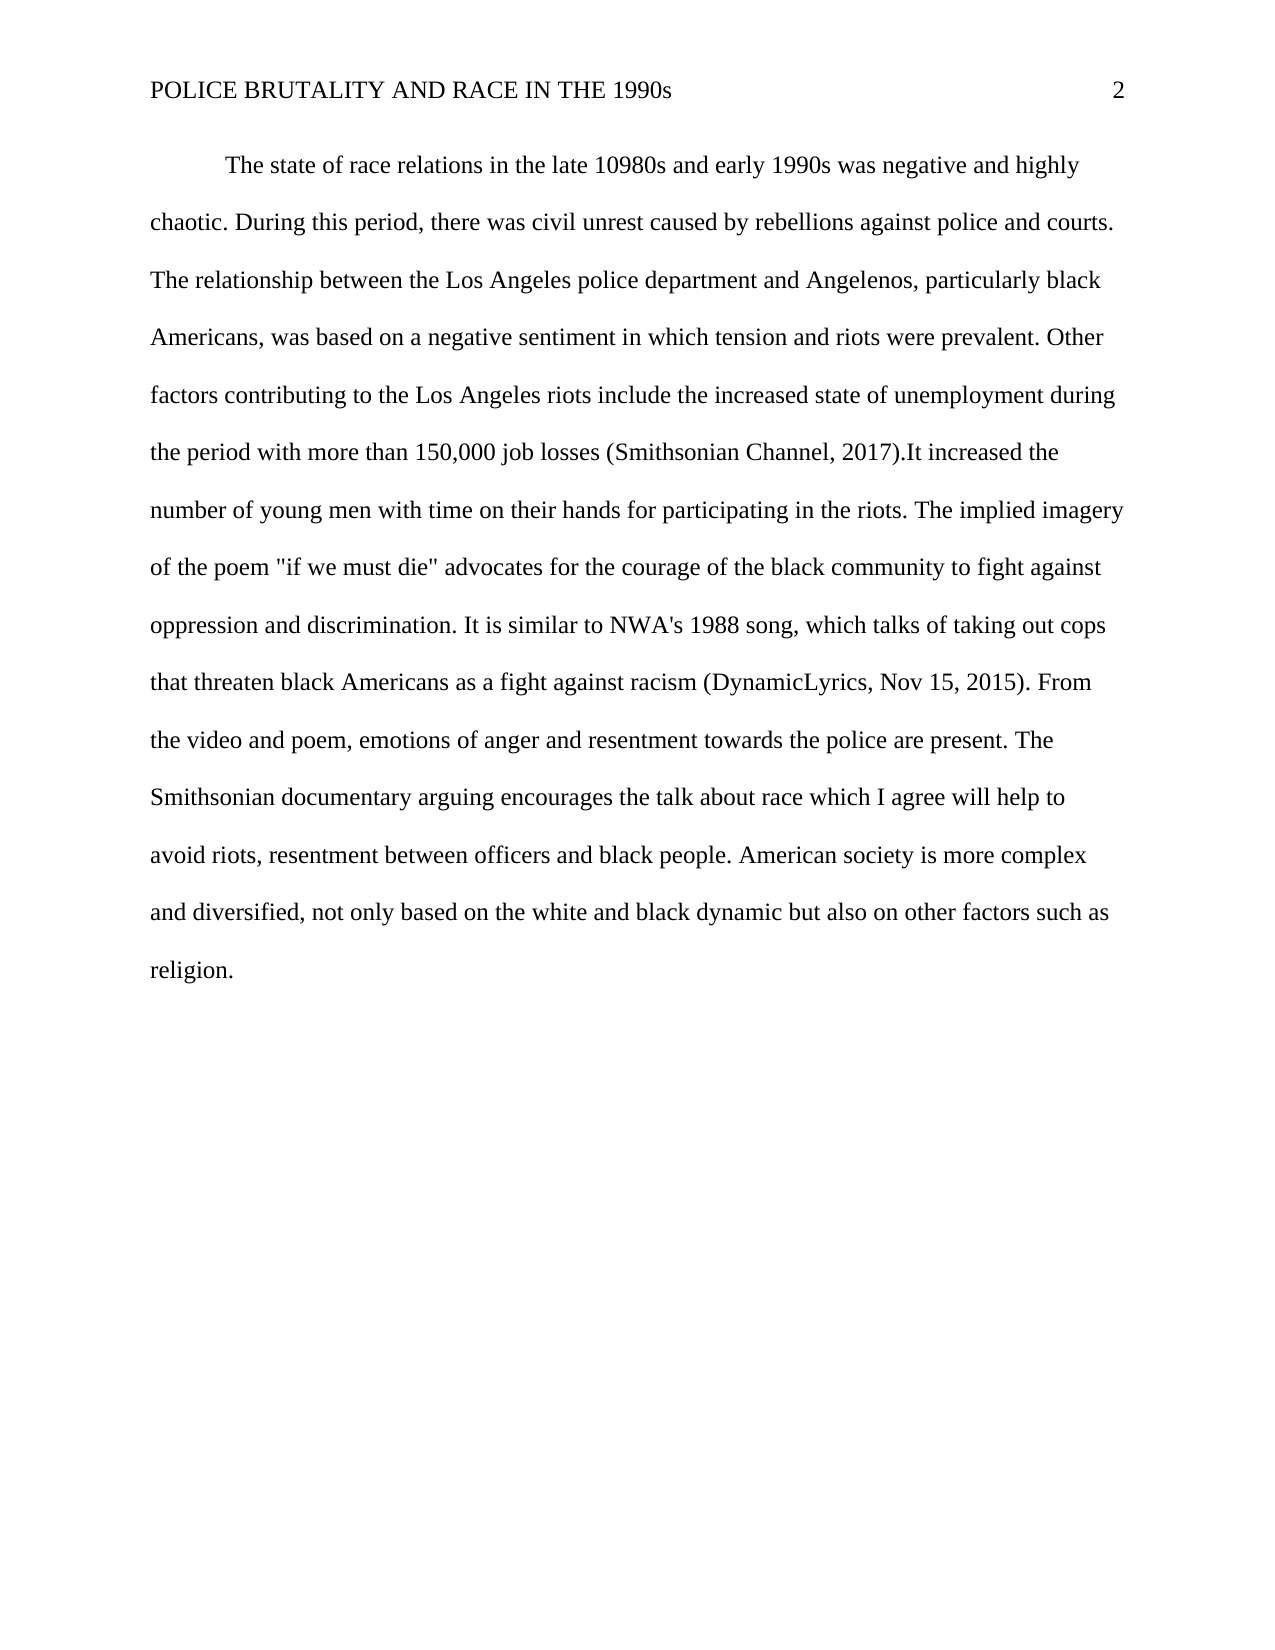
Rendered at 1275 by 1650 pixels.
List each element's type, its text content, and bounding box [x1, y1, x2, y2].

text The state of race relations in the late 10980s and early 1990s was negative and highly chaotic. During this period, there was civil unrest caused by rebellions against police and courts. The relationship between the Los Angeles police department and Angelenos, particularly black Americans, was based on a negative sentiment in which tension and riots were prevalent. Other factors contributing to the Los Angeles riots include the increased state of unemployment during the period with more than 150,000 job losses (Smithsonian Channel, 2017).It increased the number of young men with time on their hands for participating in the riots. The implied imagery of the poem "if we must die" advocates for the courage of the black community to fight against oppression and discrimination. It is similar to NWA's 1988 song, which talks of taking out cops that threaten black Americans as a fight against racism (DynamicLyrics, Nov 15, 2015). From the video and poem, emotions of anger and resentment towards the police are present. The Smithsonian documentary arguing encourages the talk about race which I agree will help to avoid riots, resentment between officers and black people. American society is more complex and diversified, not only based on the white and black dynamic but also on other factors such as religion. [150, 150, 1125, 984]
